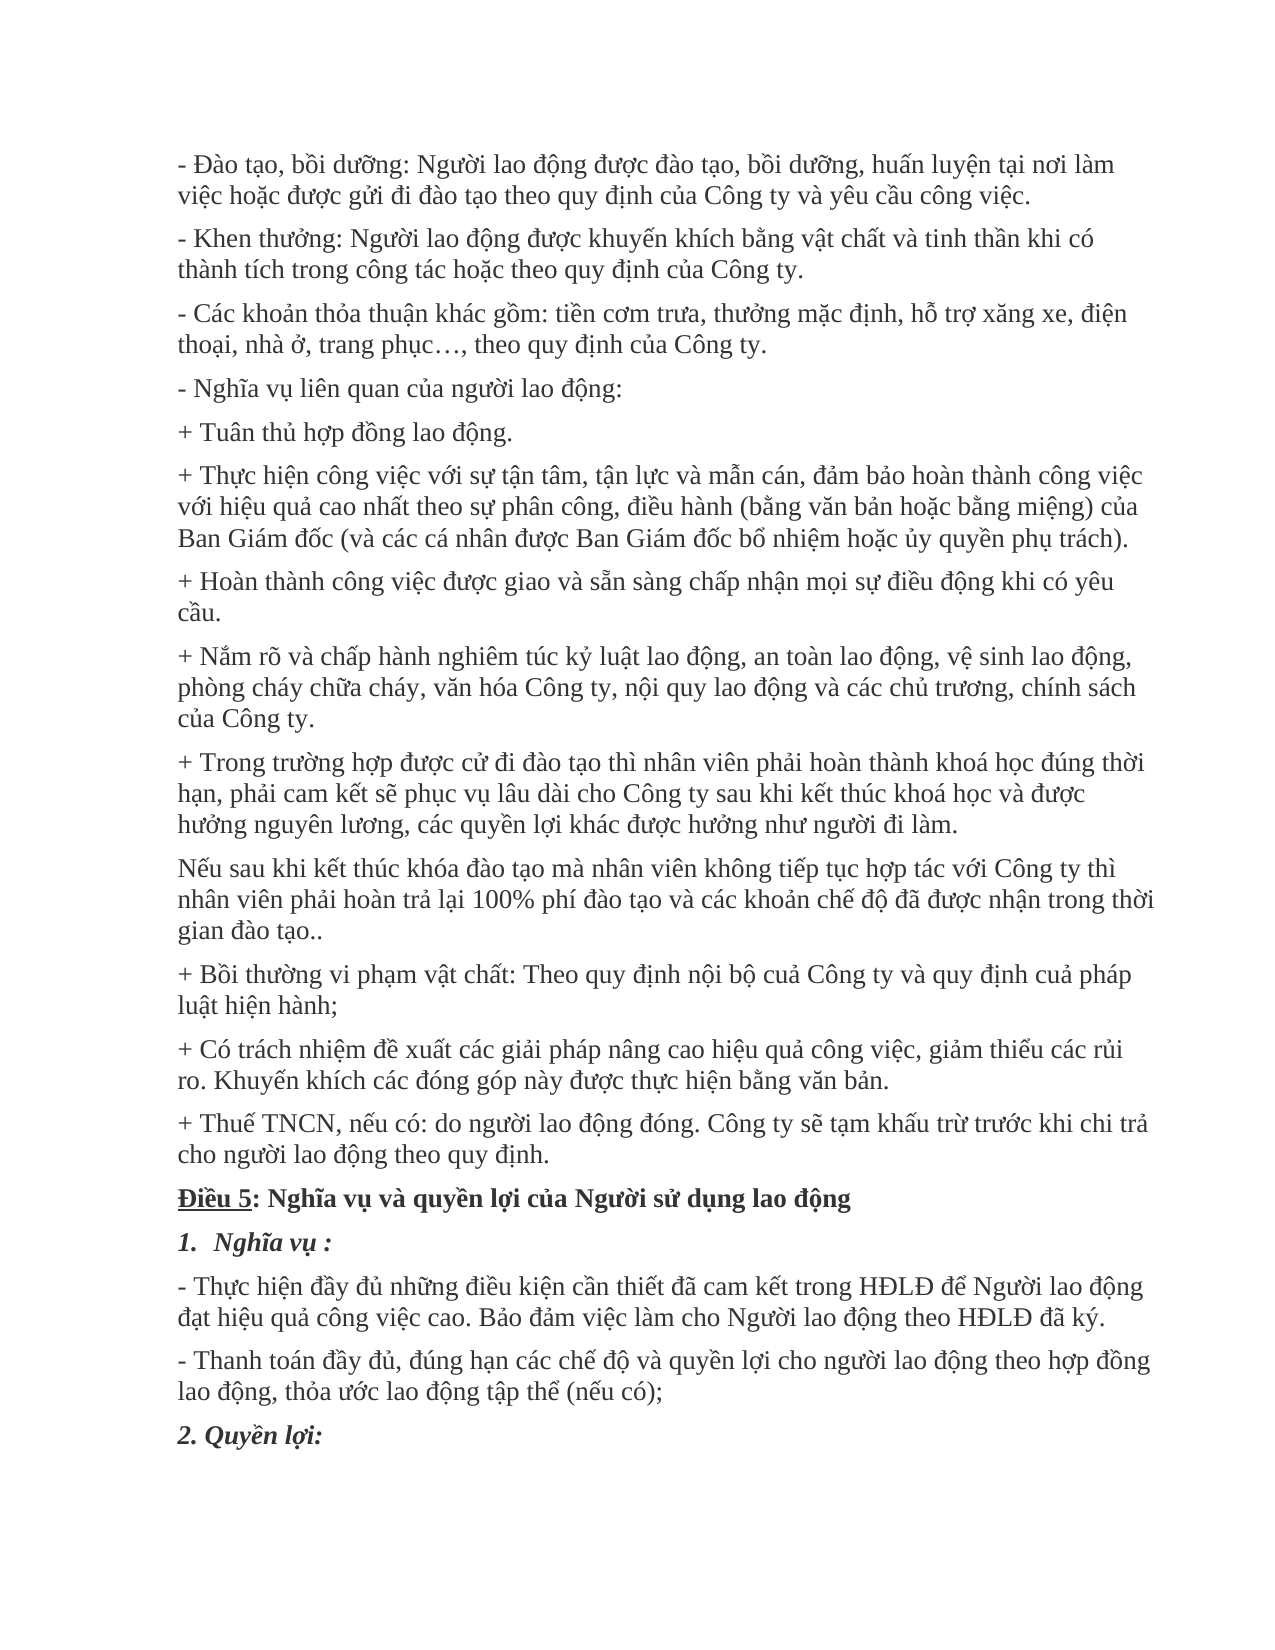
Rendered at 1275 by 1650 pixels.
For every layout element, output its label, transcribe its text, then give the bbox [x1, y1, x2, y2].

text + Hoàn thành công việc được giao và sẵn sàng chấp nhận mọi sự điều động khi có yêu cầu. [177, 565, 1157, 628]
text - Thanh toán đầy đủ, đúng hạn các chế độ và quyền lợi cho người lao động theo hợp đồng lao động, thỏa ước lao động tập thể (nếu có); [177, 1344, 1157, 1407]
text Điều 5: Nghĩa vụ và quyền lợi của Người sử dụng lao động [177, 1182, 1157, 1213]
text - Khen thưởng: Người lao động được khuyến khích bằng vật chất và tinh thần khi có thành tích trong công tác hoặc theo quy định của Công ty. [177, 222, 1157, 285]
text - Nghĩa vụ liên quan của người lao động: [177, 372, 1157, 403]
text 2. Quyền lợi: [177, 1419, 1157, 1450]
text + Tuân thủ hợp đồng lao động. [177, 416, 1157, 447]
text Nếu sau khi kết thúc khóa đào tạo mà nhân viên không tiếp tục hợp tác với Công ty thì nhân viên phải hoàn trả lại 100% phí đào tạo và các khoản chế độ đã được nhận trong thời gian đào tạo.. [177, 852, 1157, 945]
text + Có trách nhiệm đề xuất các giải pháp nâng cao hiệu quả công việc, giảm thiểu các rủi ro. Khuyến khích các đóng góp này được thực hiện bằng văn bản. [177, 1033, 1157, 1095]
text - Đào tạo, bồi dưỡng: Người lao động được đào tạo, bồi dưỡng, huấn luyện tại nơi làm việc hoặc được gửi đi đào tạo theo quy định của Công ty và yêu cầu công việc. [177, 148, 1157, 210]
text + Bồi thường vi phạm vật chất: Theo quy định nội bộ cuả Công ty và quy định cuả pháp luật hiện hành; [177, 958, 1157, 1020]
text 1. Nghĩa vụ : [177, 1226, 1157, 1257]
text - Thực hiện đầy đủ những điều kiện cần thiết đã cam kết trong HĐLĐ để Người lao động đạt hiệu quả công việc cao. Bảo đảm việc làm cho Người lao động theo HĐLĐ đã ký. [177, 1269, 1157, 1332]
text + Trong trường hợp được cử đi đào tạo thì nhân viên phải hoàn thành khoá học đúng thời hạn, phải cam kết sẽ phục vụ lâu dài cho Công ty sau khi kết thúc khoá học và được hưởng nguyên lương, các quyền lợi khác được hưởng như người đi làm. [177, 746, 1157, 839]
text - Các khoản thỏa thuận khác gồm: tiền cơm trưa, thưởng mặc định, hỗ trợ xăng xe, điện thoại, nhà ở, trang phục…, theo quy định của Công ty. [177, 297, 1157, 359]
text + Thực hiện công việc với sự tận tâm, tận lực và mẫn cán, đảm bảo hoàn thành công việc với hiệu quả cao nhất theo sự phân công, điều hành (bằng văn bản hoặc bằng miệng) của Ban Giám đốc (và các cá nhân được Ban Giám đốc bổ nhiệm hoặc ủy quyền phụ trách). [177, 459, 1157, 553]
text + Thuế TNCN, nếu có: do người lao động đóng. Công ty sẽ tạm khấu trừ trước khi chi trả cho người lao động theo quy định. [177, 1107, 1157, 1170]
text + Nắm rõ và chấp hành nghiêm túc kỷ luật lao động, an toàn lao động, vệ sinh lao động, phòng cháy chữa cháy, văn hóa Công ty, nội quy lao động và các chủ trương, chính sách của Công ty. [177, 640, 1157, 733]
